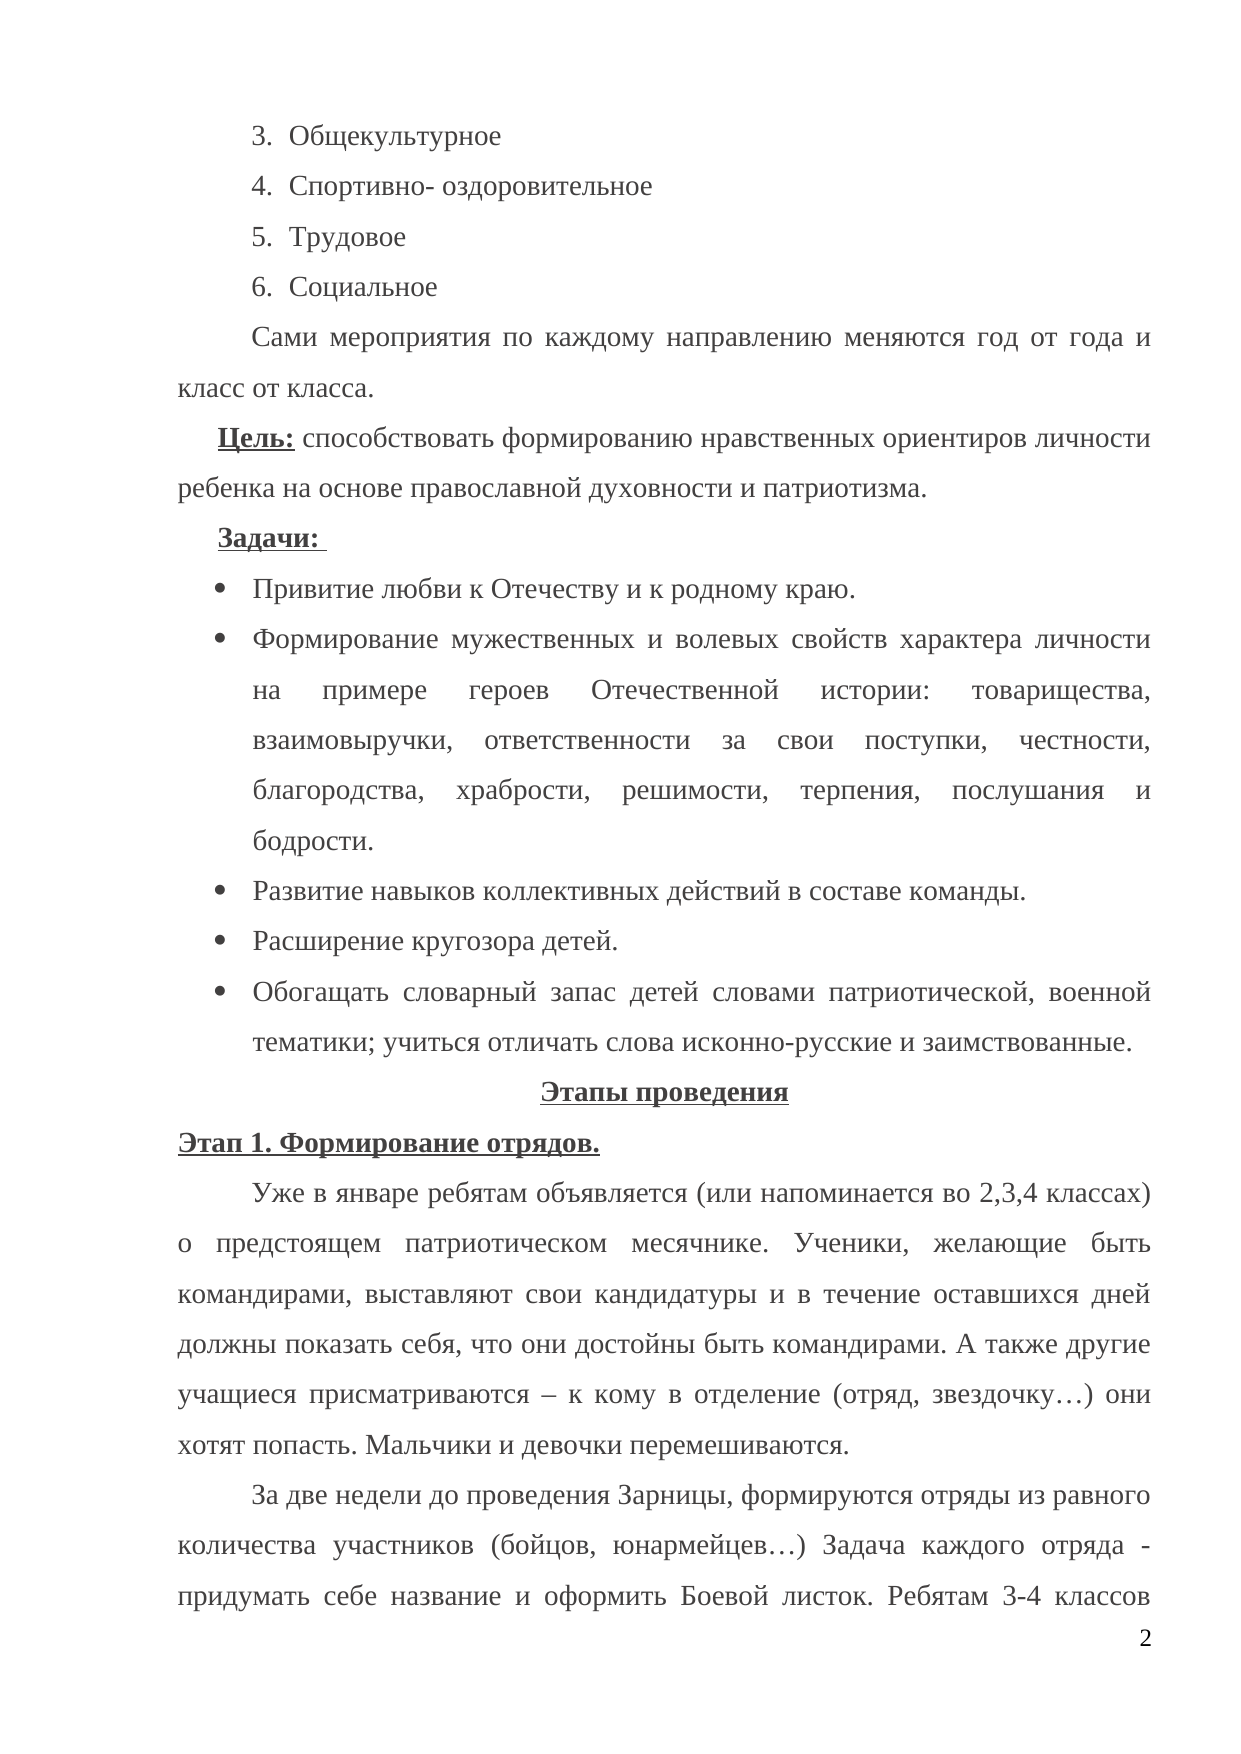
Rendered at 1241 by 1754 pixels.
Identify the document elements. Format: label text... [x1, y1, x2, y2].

list Трудовое [251, 219, 1152, 252]
list Развитие навыков коллективных действий в составе команды. [215, 873, 1152, 907]
text Этапы проведения [177, 1074, 1152, 1108]
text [177, 1477, 1152, 1611]
list Общекультурное [251, 118, 1152, 152]
list Спортивно- оздоровительное [251, 168, 1152, 202]
text Уже в январе ребятам объявляется (или напоминается во 2,3,4 классах) о предстоящем патриотическом месячнике. Ученики, желающие быть командирами, выставляют свои кандидатуры и в течение оставшихся дней должны показать себя, что они достойны быть командирами. А также другие учащиеся присматриваются – к кому в отделение (отряд, звездочку…) они хотят попасть. Мальчики и девочки перемешиваются. [177, 1175, 1152, 1460]
text Сами мероприятия по каждому направлению меняются год от года и класс от класса. [177, 319, 1152, 403]
text Задачи: [217, 521, 1152, 554]
list Расширение кругозора детей. [215, 923, 1152, 957]
text Этап 1. Формирование отрядов. [177, 1125, 1152, 1158]
list Формирование мужественных и волевых свойств характера личности на примере героев Отечественной истории: товарищества, взаимовыручки, ответственности за свои поступки, честности, благородства, храбрости, решимости, терпения, послушания и бодрости. [215, 621, 1152, 856]
text Цель: способствовать формированию нравственных ориентиров личности ребенка на основе православной духовности и патриотизма. [177, 420, 1152, 504]
list Социальное [251, 269, 1152, 303]
list Привитие любви к Отечеству и к родному краю. [215, 571, 1152, 604]
list Обогащать словарный запас детей словами патриотической, военной тематики; учиться отличать слова исконно-русские и заимствованные. [215, 974, 1152, 1058]
